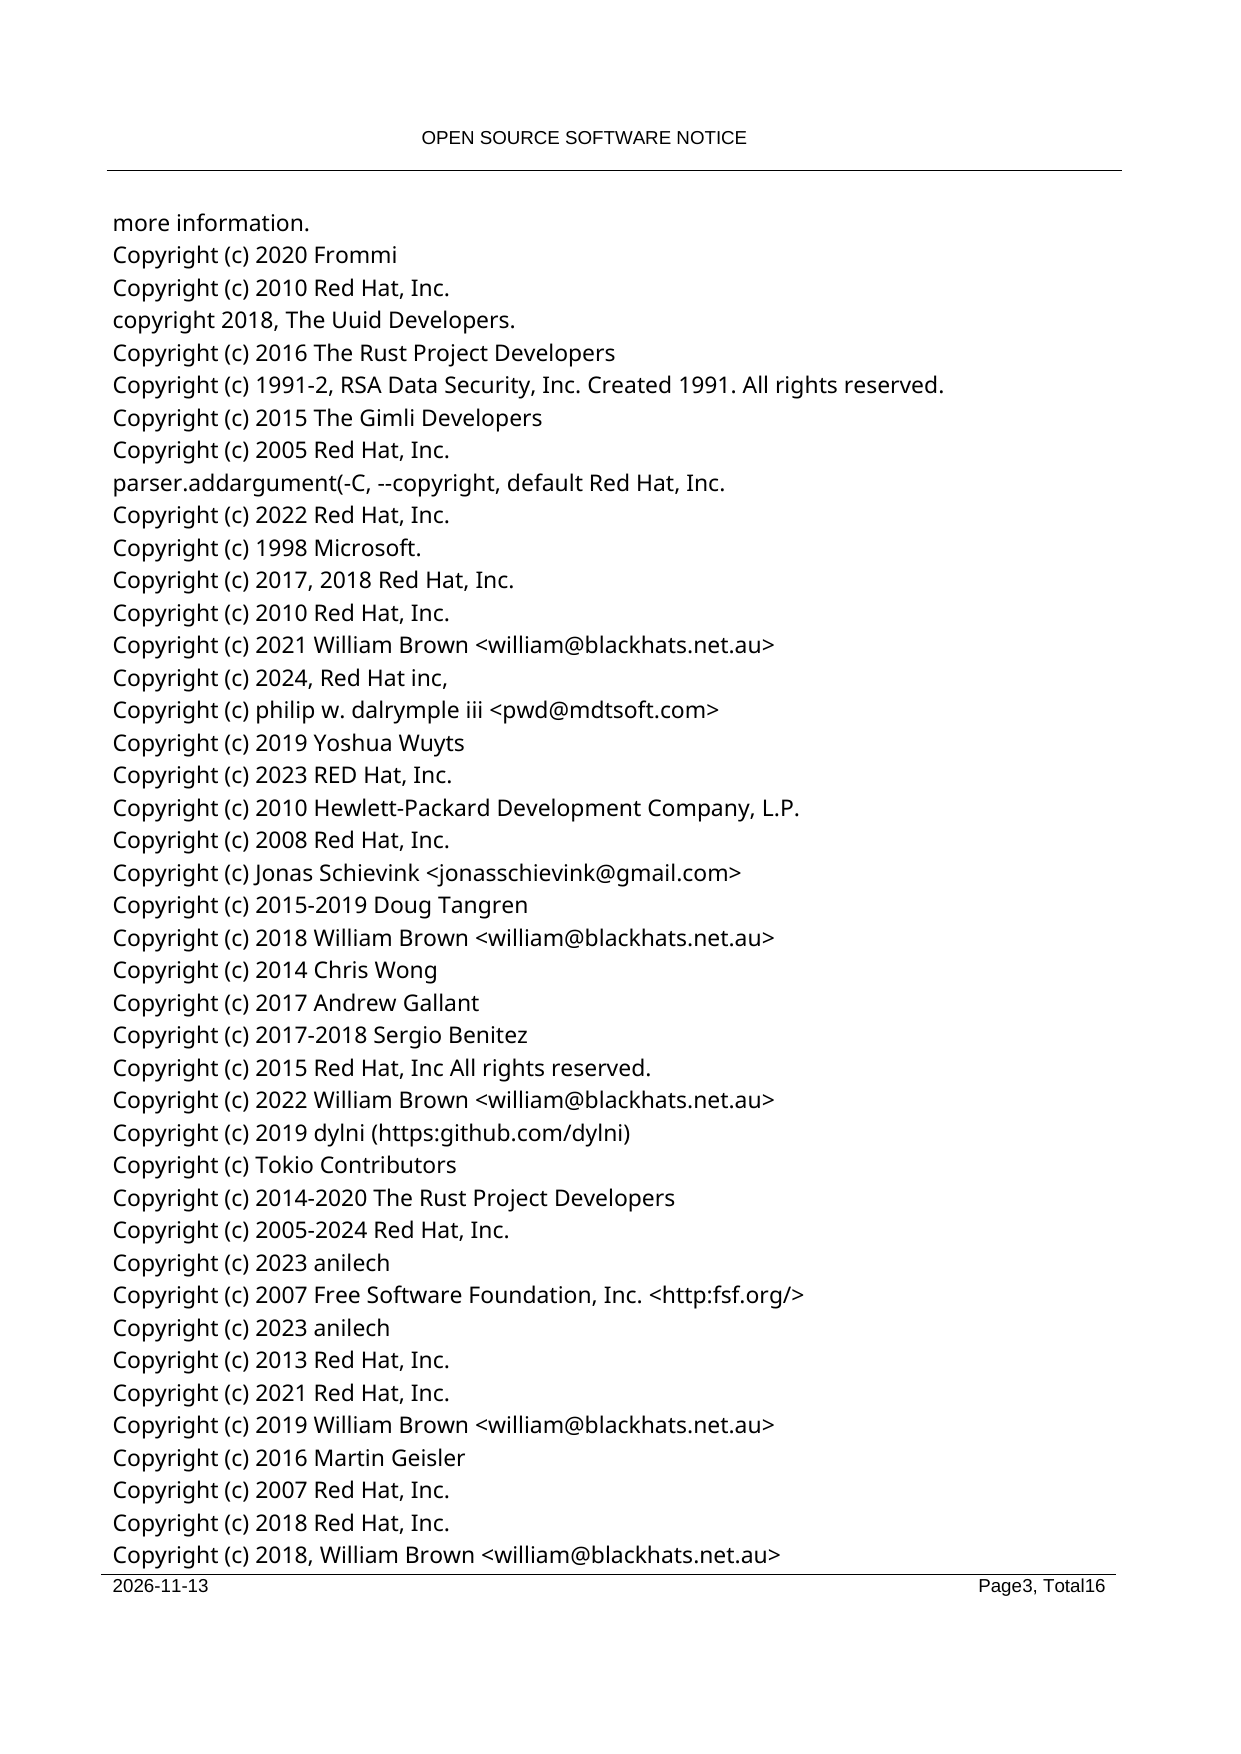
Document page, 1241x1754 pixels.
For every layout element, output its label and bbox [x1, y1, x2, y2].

text [112, 206, 1128, 1571]
